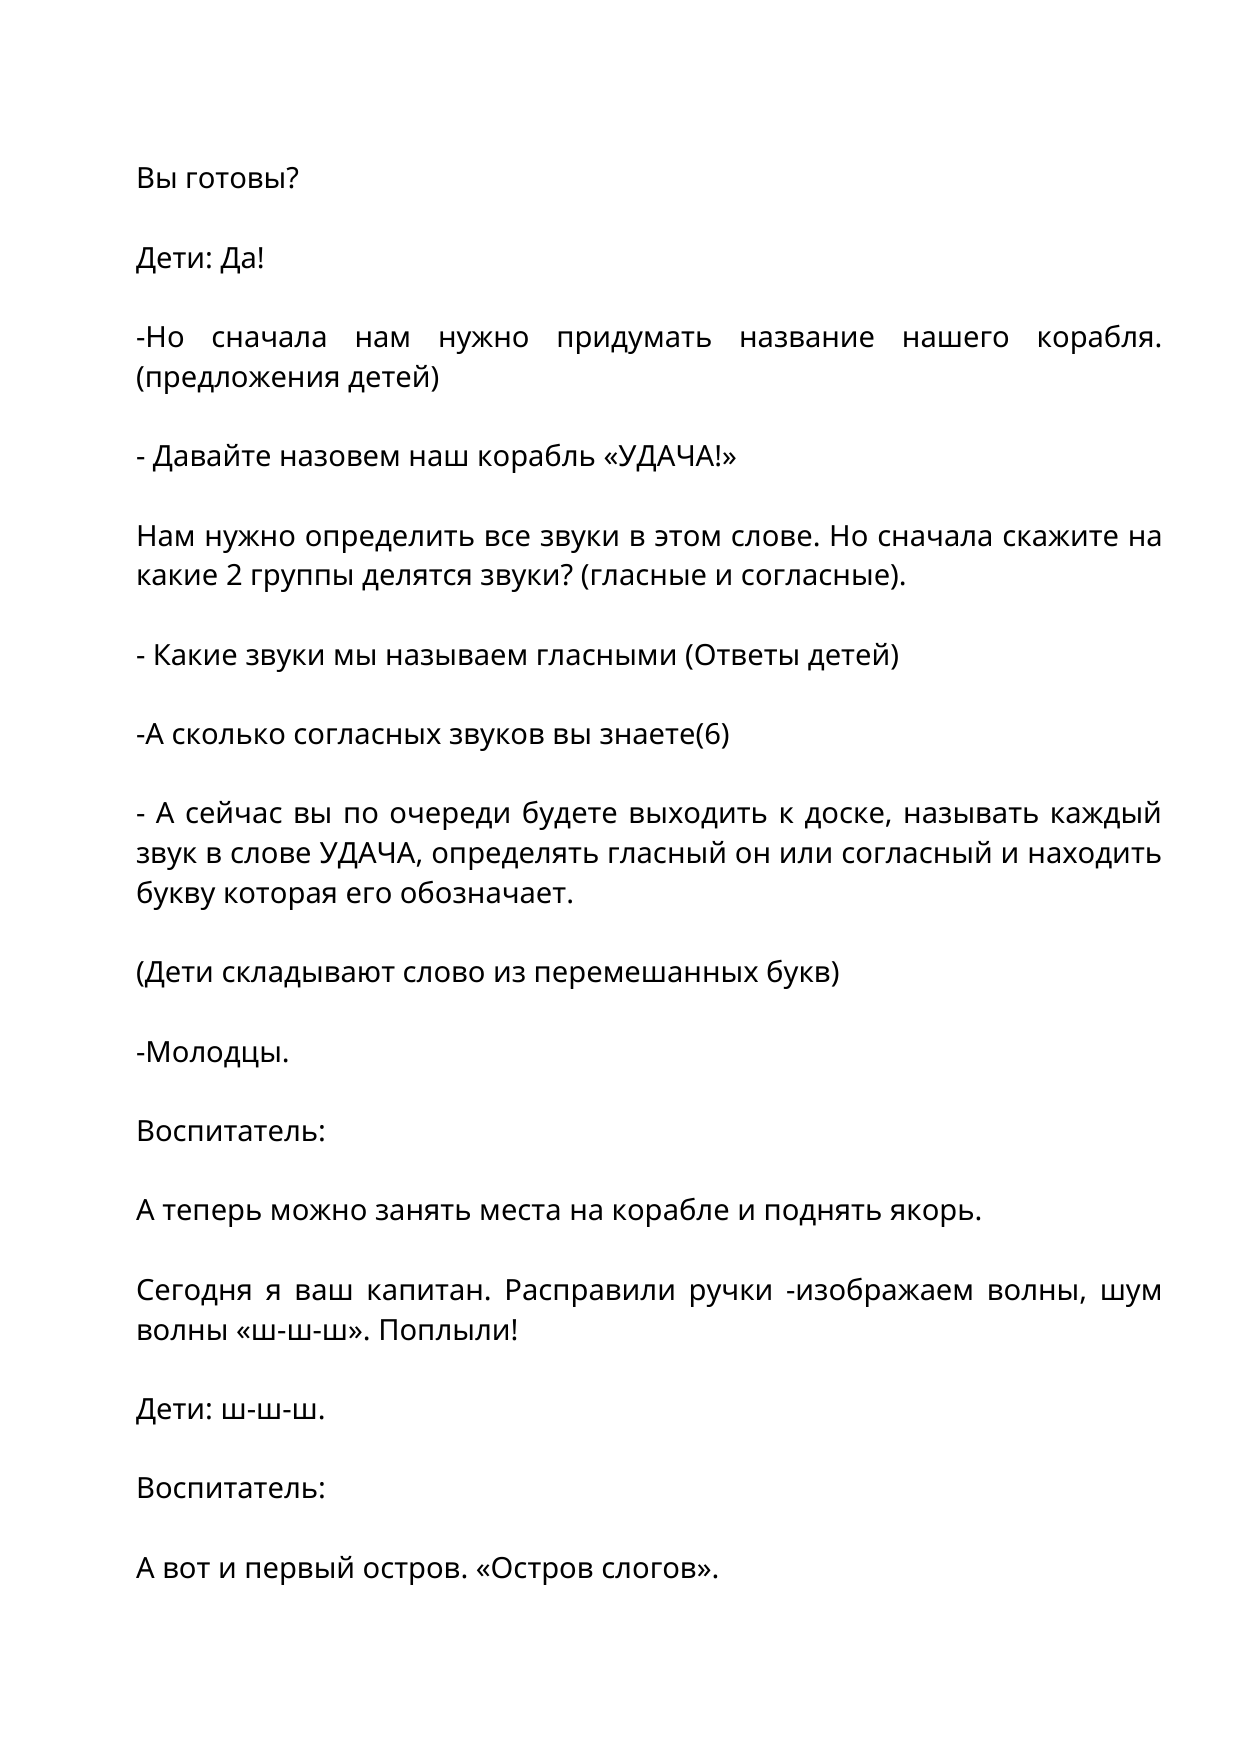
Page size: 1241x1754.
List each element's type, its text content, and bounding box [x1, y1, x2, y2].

text Вы готовы? [136, 158, 1163, 197]
text (Дети складывают слово из перемешанных букв) [136, 952, 1163, 991]
text -А сколько согласных звуков вы знаете(6) [136, 713, 1163, 753]
text А теперь можно занять места на корабле и поднять якорь. [136, 1190, 1163, 1229]
text Сегодня я ваш капитан. Расправили ручки -изображаем волны, шум волны «ш-ш-ш». Поплыли! [136, 1269, 1163, 1348]
text Воспитатель: [136, 1110, 1163, 1150]
text Нам нужно определить все звуки в этом слове. Но сначала скажите на какие 2 группы делятся звуки? (гласные и согласные). [136, 515, 1163, 594]
text Воспитатель: [136, 1467, 1163, 1507]
text - Какие звуки мы называем гласными (Ответы детей) [136, 634, 1163, 674]
text - А сейчас вы по очереди будете выходить к доске, называть каждый звук в слове УДАЧА, определять гласный он или согласный и находить букву которая его обозначает. [136, 793, 1163, 912]
text -Молодцы. [136, 1031, 1163, 1071]
text -Но сначала нам нужно придумать название нашего корабля. (предложения детей) [136, 317, 1163, 396]
text А вот и первый остров. «Остров слогов». [136, 1547, 1163, 1587]
text Дети: Да! [136, 237, 1163, 277]
text Дети: ш-ш-ш. [136, 1388, 1163, 1428]
text - Давайте назовем наш корабль «УДАЧА!» [136, 436, 1163, 475]
